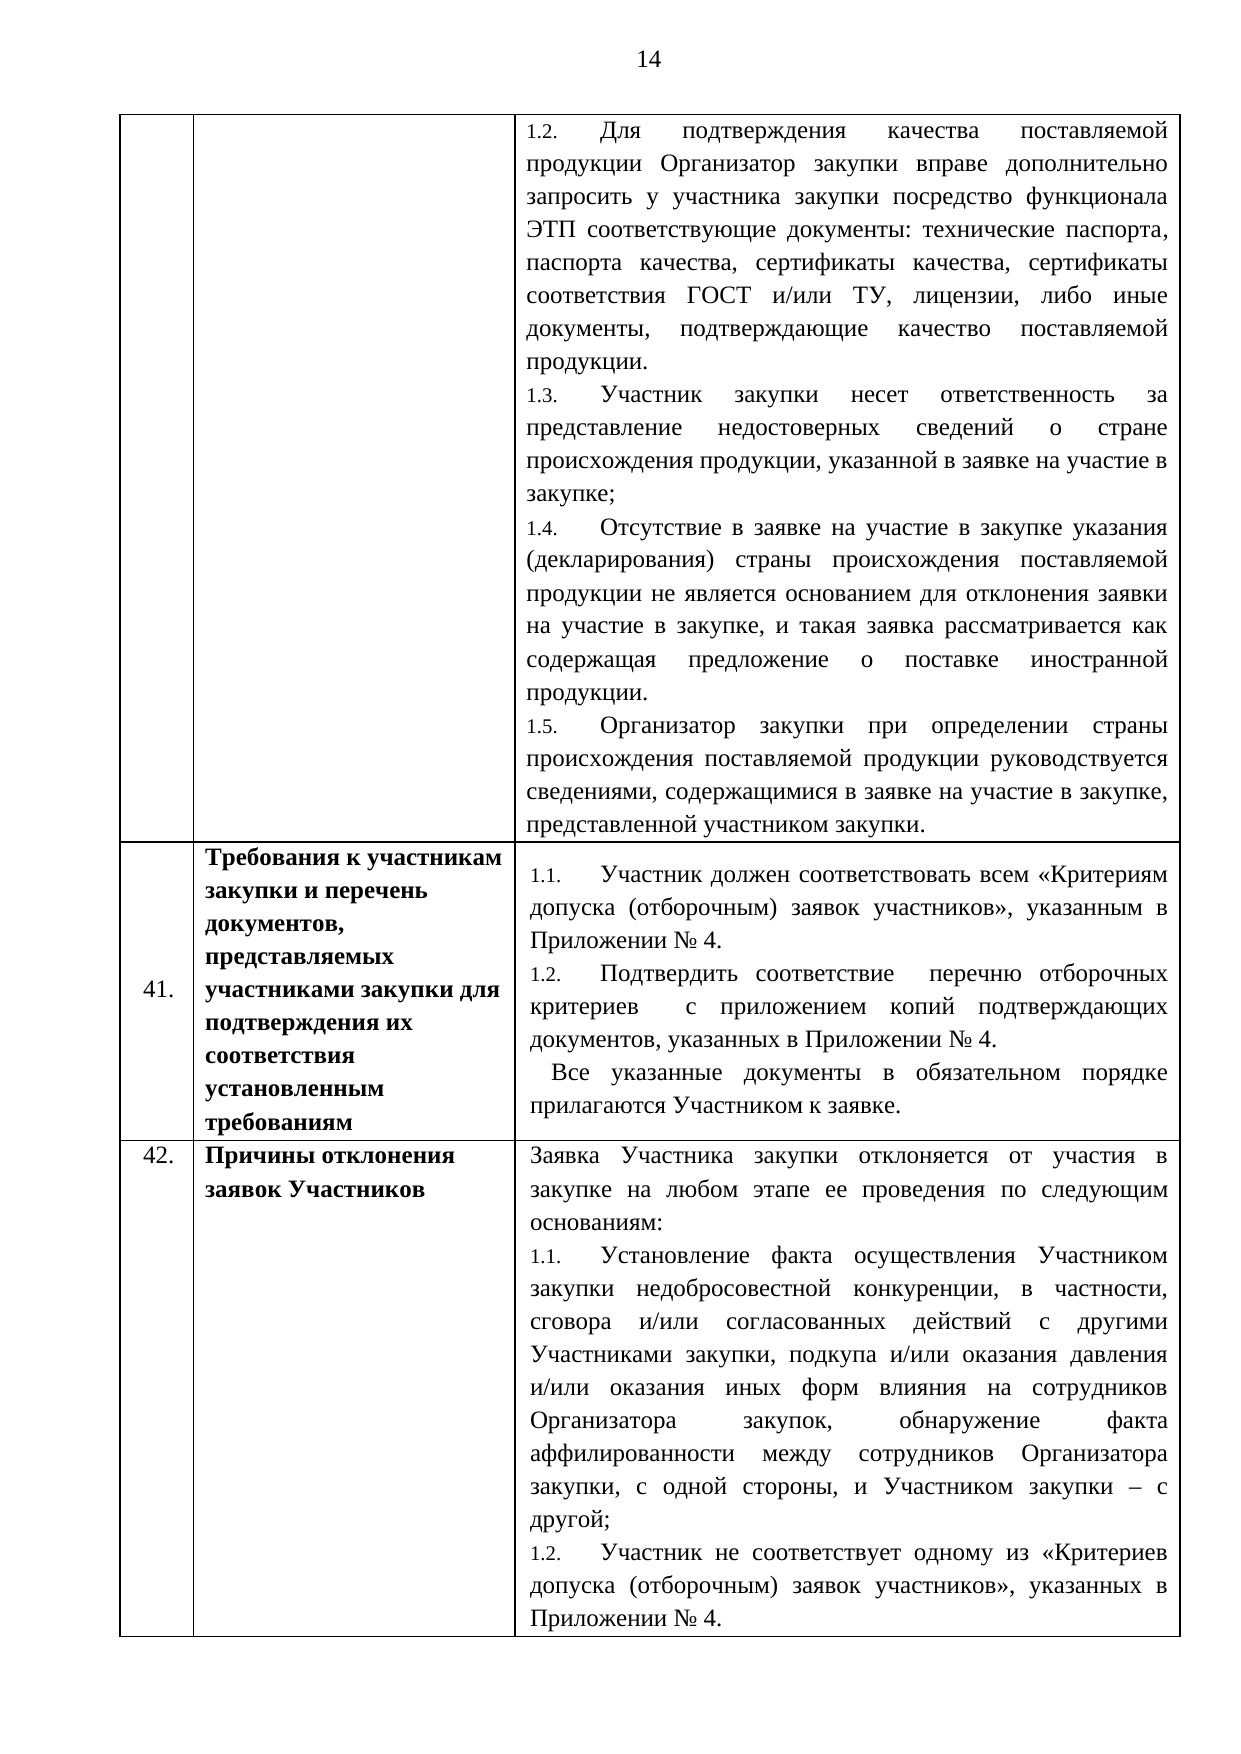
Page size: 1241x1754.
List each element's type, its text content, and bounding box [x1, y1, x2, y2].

table_cell [121, 1141, 193, 1636]
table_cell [516, 115, 1179, 841]
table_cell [194, 1141, 514, 1636]
table_cell [121, 115, 193, 841]
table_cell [516, 1141, 1179, 1636]
table_cell Требования к участникам закупки и перечень документов, представляемых участниками закупки для подтверждения их соответствия установленным требованиям [194, 843, 514, 1139]
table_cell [194, 115, 514, 841]
table_cell [121, 843, 193, 1139]
table_cell Участник должен соответствовать всем «Критериям допуска (отборочным) заявок участников», указанным в Приложении № 4. Подтвердить соответствие перечню отборочных критериев с приложением копий подтверждающих документов, указанных в Приложении № 4. Все указанные документы в обязательном порядке прилагаются Участником к заявке. [516, 843, 1179, 1139]
